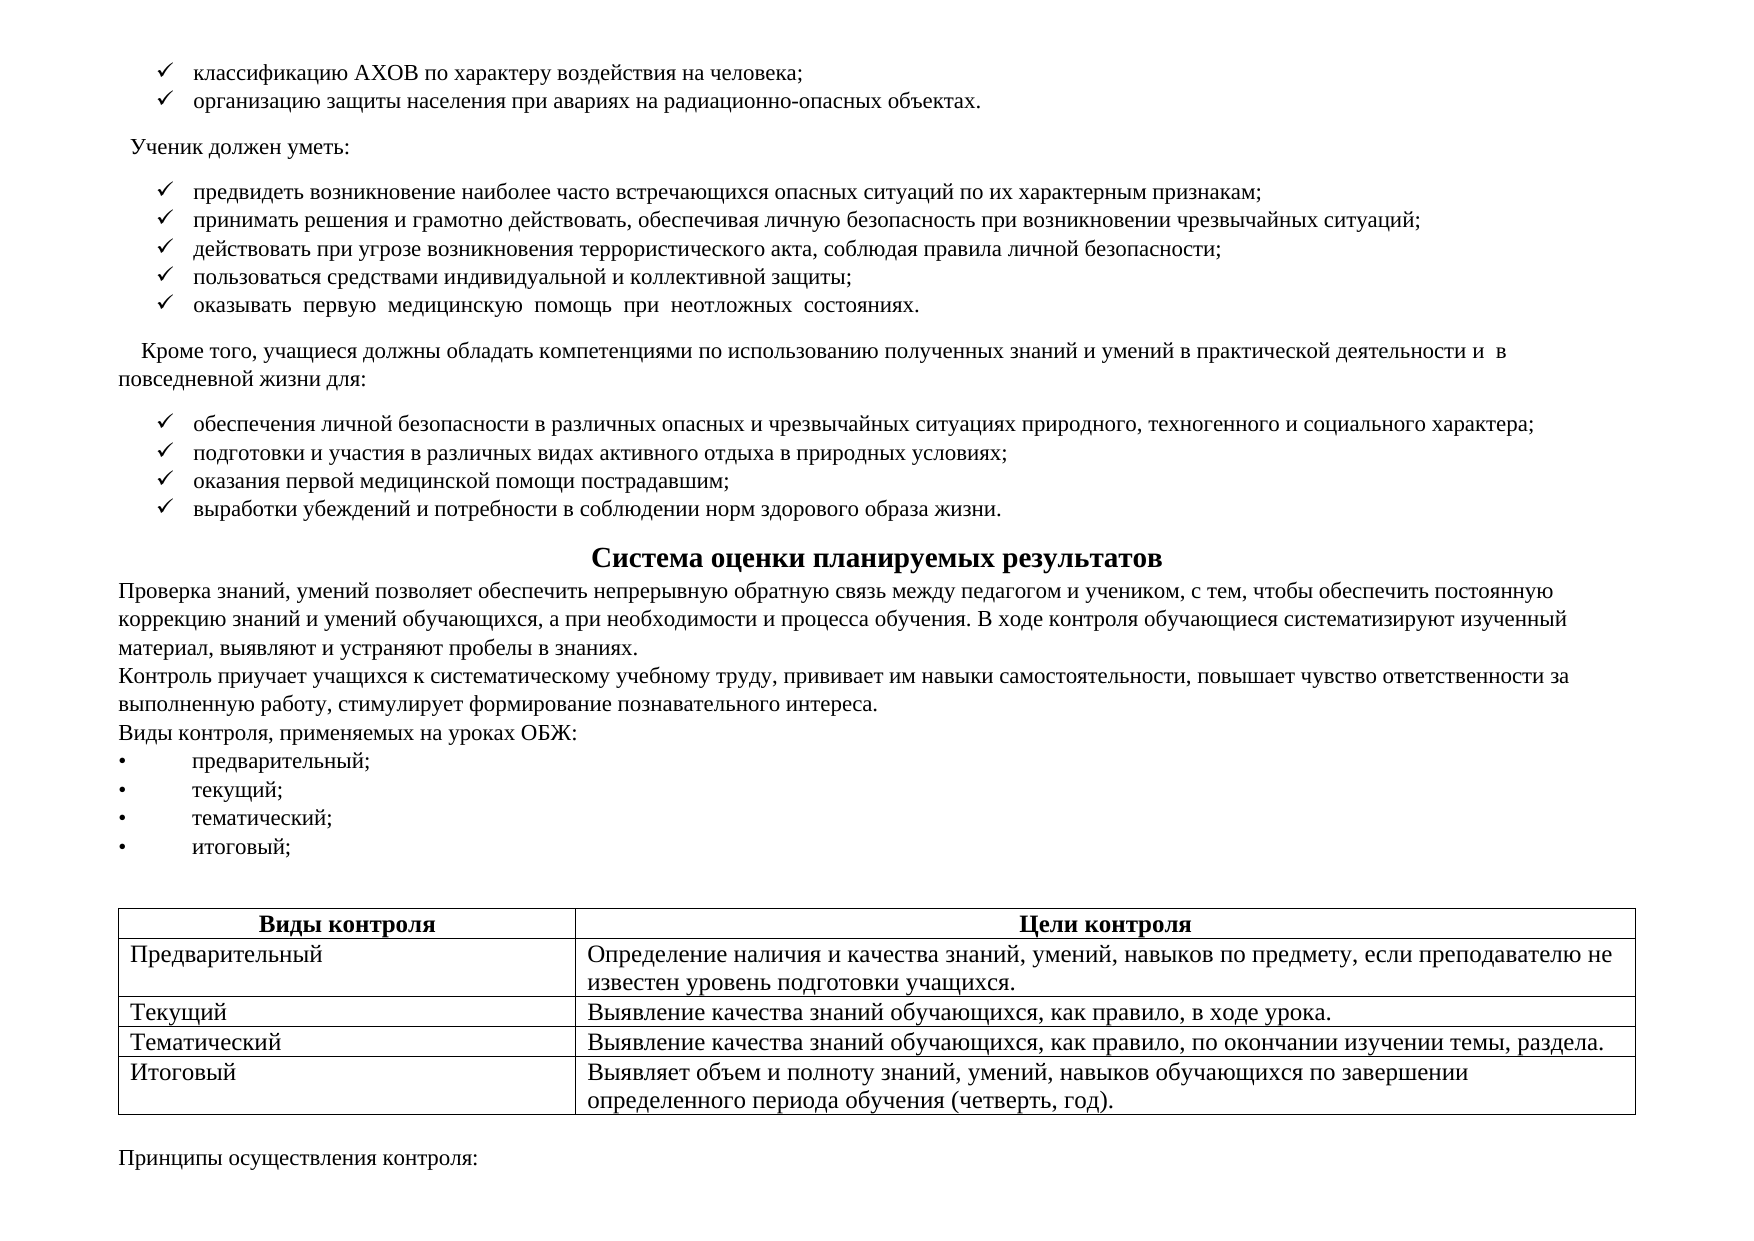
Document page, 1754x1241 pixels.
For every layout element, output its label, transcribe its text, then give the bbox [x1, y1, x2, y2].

text • предварительный; [118, 747, 1636, 774]
table_cell Выявление качества знаний обучающихся, как правило, в ходе урока. [576, 997, 1635, 1026]
subtitle Система оценки планируемых результатов [118, 541, 1636, 574]
table_cell Предварительный [119, 939, 575, 996]
list предвидеть возникновение наиболее часто встречающихся опасных ситуаций по их характерным признакам; [156, 178, 1636, 204]
table_cell Выявление качества знаний обучающихся, как правило, по окончании изучении темы, раздела. [576, 1027, 1635, 1056]
text Ученик должен уметь: [118, 133, 1636, 159]
list выработки убеждений и потребности в соблюдении норм здорового образа жизни. [156, 496, 1636, 522]
text Виды контроля, применяемых на уроках ОБЖ: [118, 719, 1636, 745]
text Принципы осуществления контроля: [118, 1144, 1636, 1170]
table_cell Итоговый [119, 1057, 575, 1114]
list оказания первой медицинской помощи пострадавшим; [156, 467, 1636, 493]
text Проверка знаний, умений позволяет обеспечить непрерывную обратную связь между педагогом и учеником, с тем, чтобы обеспечить постоянную коррекцию знаний и умений обучающихся, а при необходимости и процесса обучения. В ходе контроля обучающиеся систематизируют изученный материал, выявляют и устраняют пробелы в знаниях. [118, 577, 1636, 660]
text Контроль приучает учащихся к систематическому учебному труду, прививает им навыки самостоятельности, повышает чувство ответственности за выполненную работу, стимулирует формирование познавательного интереса. [118, 662, 1636, 717]
table_cell Текущий [119, 997, 575, 1026]
table_cell Определение наличия и качества знаний, умений, навыков по предмету, если преподавателю не известен уровень подготовки учащихся. [576, 939, 1635, 996]
list принимать решения и грамотно действовать, обеспечивая личную безопасность при возникновении чрезвычайных ситуаций; [156, 206, 1636, 233]
list подготовки и участия в различных видах активного отдыха в природных условиях; [156, 439, 1636, 465]
table_header Цели контроля [576, 909, 1635, 938]
list обеспечения личной безопасности в различных опасных и чрезвычайных ситуациях природного, техногенного и социального характера; [156, 410, 1636, 437]
table_header Виды контроля [119, 909, 575, 938]
list пользоваться средствами индивидуальной и коллективной защиты; [156, 263, 1636, 289]
list классификацию АХОВ по характеру воздействия на человека; [156, 59, 1636, 86]
text • итоговый; [118, 833, 1636, 859]
table_cell Выявляет объем и полноту знаний, умений, навыков обучающихся по завершении определенного периода обучения (четверть, год). [576, 1057, 1635, 1114]
list действовать при угрозе возникновения террористического акта, соблюдая правила личной безопасности; [156, 235, 1636, 261]
list оказывать первую медицинскую помощь при неотложных состояниях. [156, 292, 1636, 318]
list организацию защиты населения при авариях на радиационно-опасных объектах. [156, 88, 1636, 114]
text Кроме того, учащиеся должны обладать компетенциями по использованию полученных знаний и умений в практической деятельности и в повседневной жизни для: [118, 337, 1636, 391]
text • тематический; [118, 804, 1636, 831]
table_cell Тематический [119, 1027, 575, 1056]
text • текущий; [118, 776, 1636, 802]
